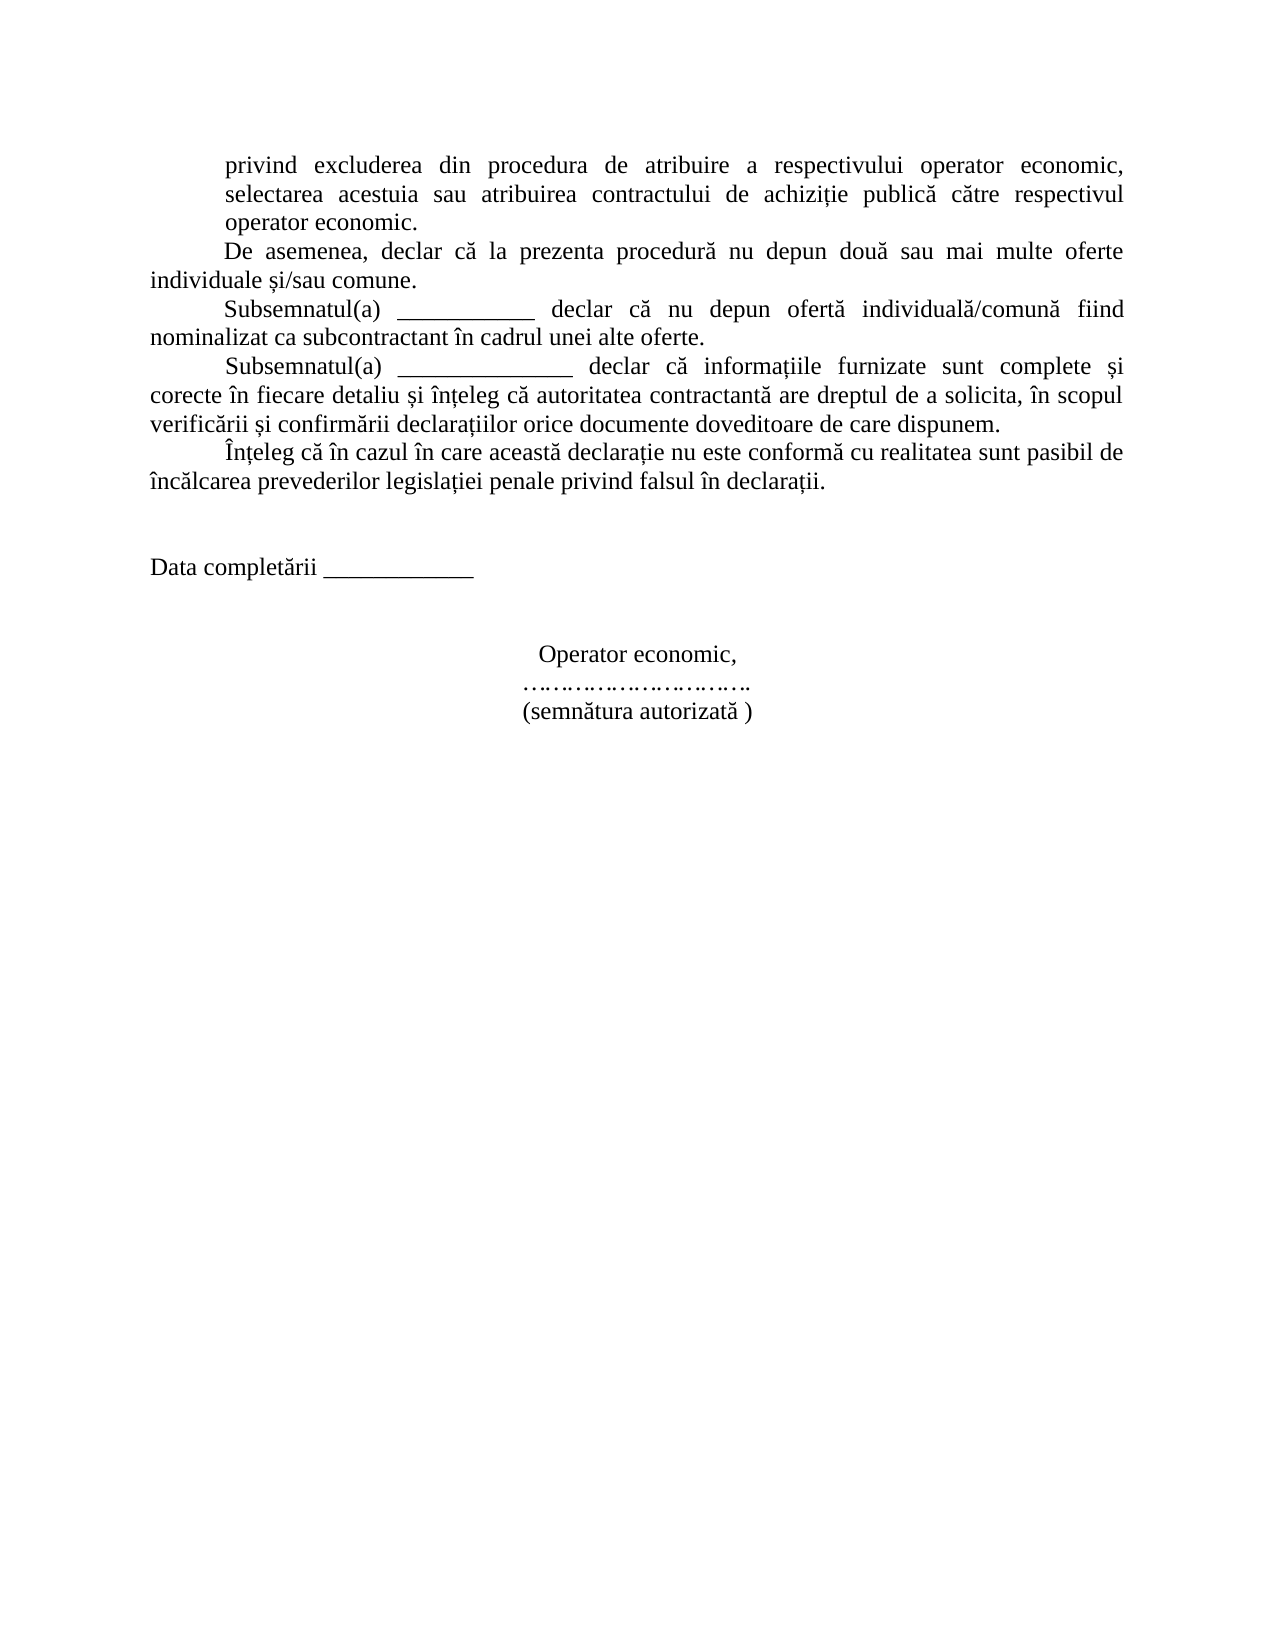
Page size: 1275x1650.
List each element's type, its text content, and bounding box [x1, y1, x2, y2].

text (semnătura autorizată ) [150, 696, 1125, 725]
text …………………………. [150, 667, 1125, 696]
text Operator economic, [150, 639, 1125, 667]
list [187, 150, 1125, 236]
text Subsemnatul(a) ___________ declar că nu depun ofertă individuală/comună fiind nominalizat ca subcontractant în cadrul unei alte oferte. [150, 294, 1125, 351]
text Înțeleg că în cazul în care această declarație nu este conformă cu realitatea sunt pasibil de încălcarea prevederilor legislației penale privind falsul în declarații. [150, 437, 1125, 495]
text Subsemnatul(a) ______________ declar că informațiile furnizate sunt complete și corecte în fiecare detaliu și înțeleg că autoritatea contractantă are dreptul de a solicita, în scopul verificării și confirmării declarațiilor orice documente doveditoare de care dispunem. [150, 351, 1125, 437]
text Data completării ____________ [150, 552, 1125, 581]
text De asemenea, declar că la prezenta procedură nu depun două sau mai multe oferte individuale și/sau comune. [150, 236, 1125, 294]
